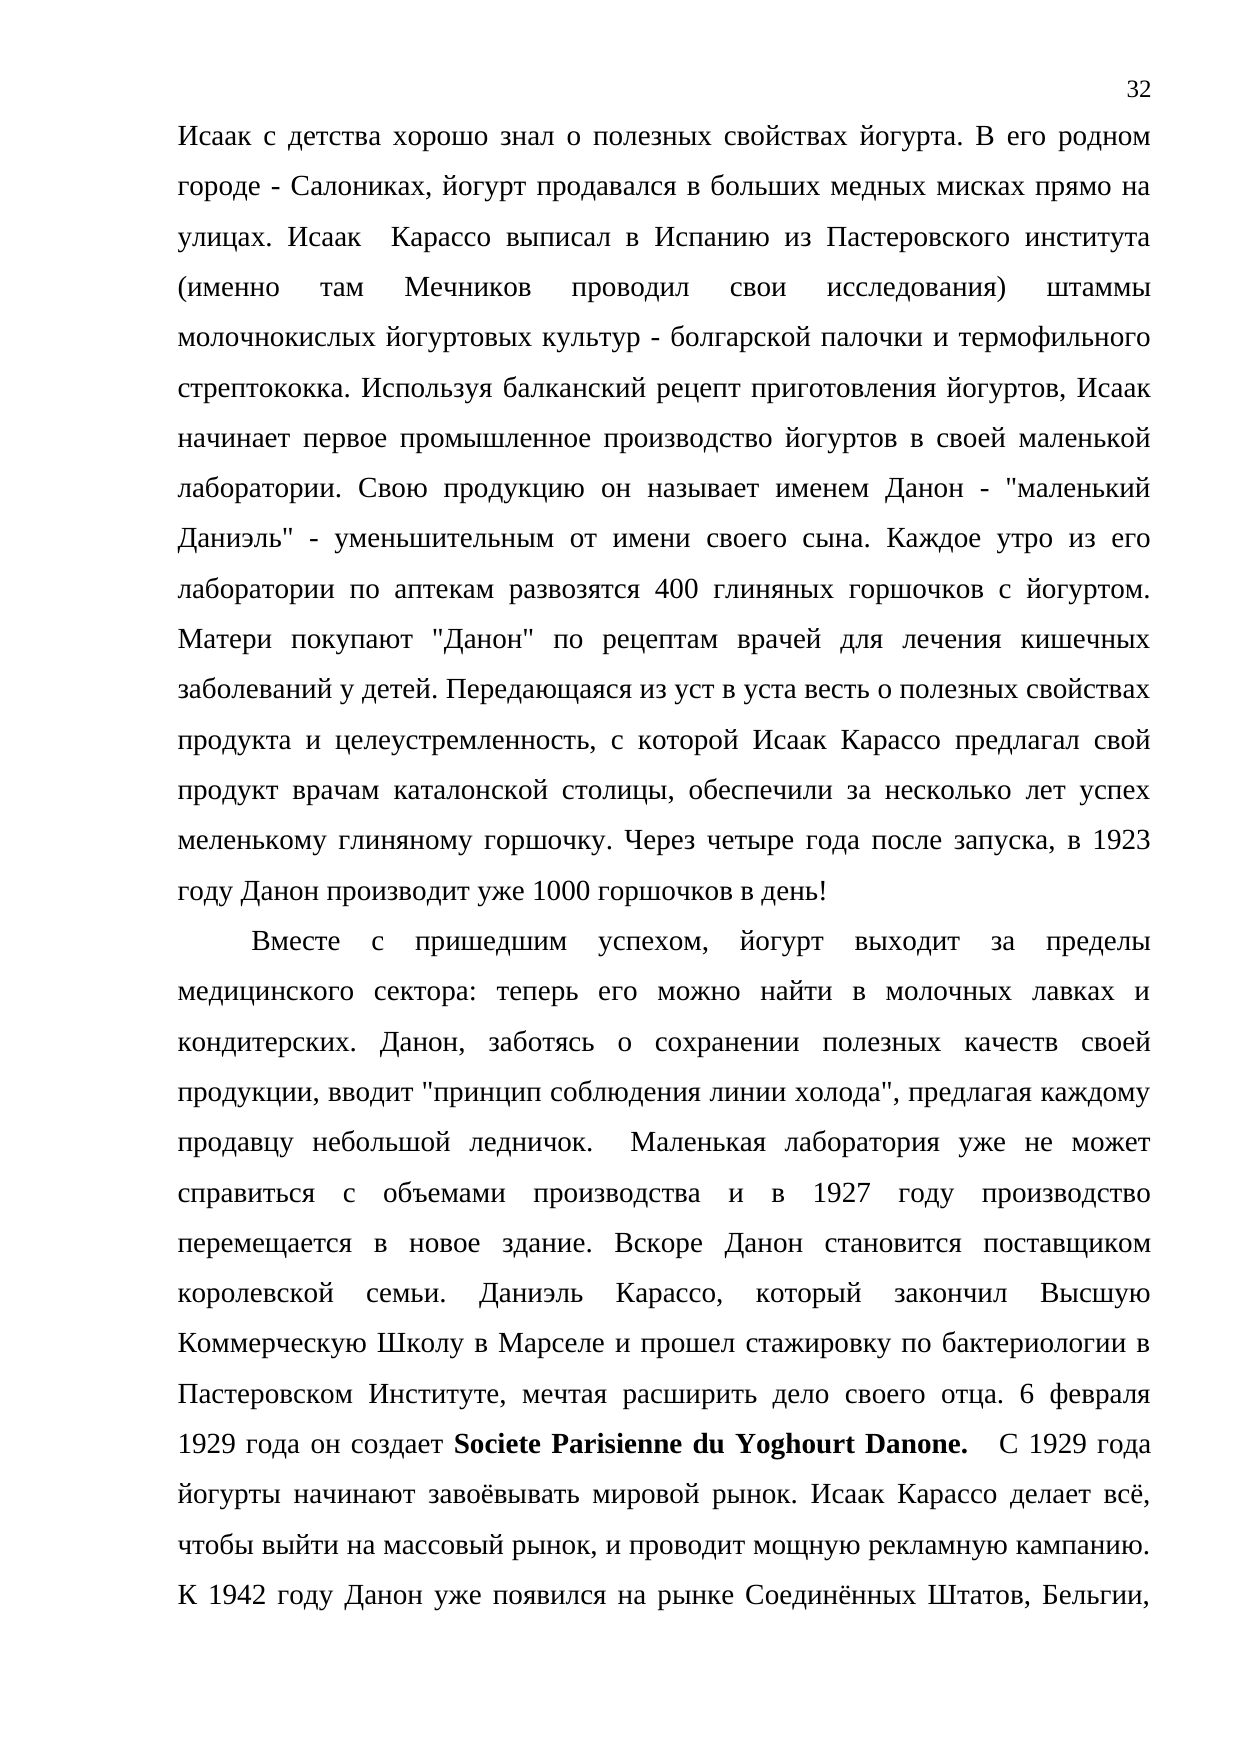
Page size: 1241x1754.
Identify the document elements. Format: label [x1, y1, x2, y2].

text [177, 923, 1152, 1611]
text [177, 118, 1152, 906]
